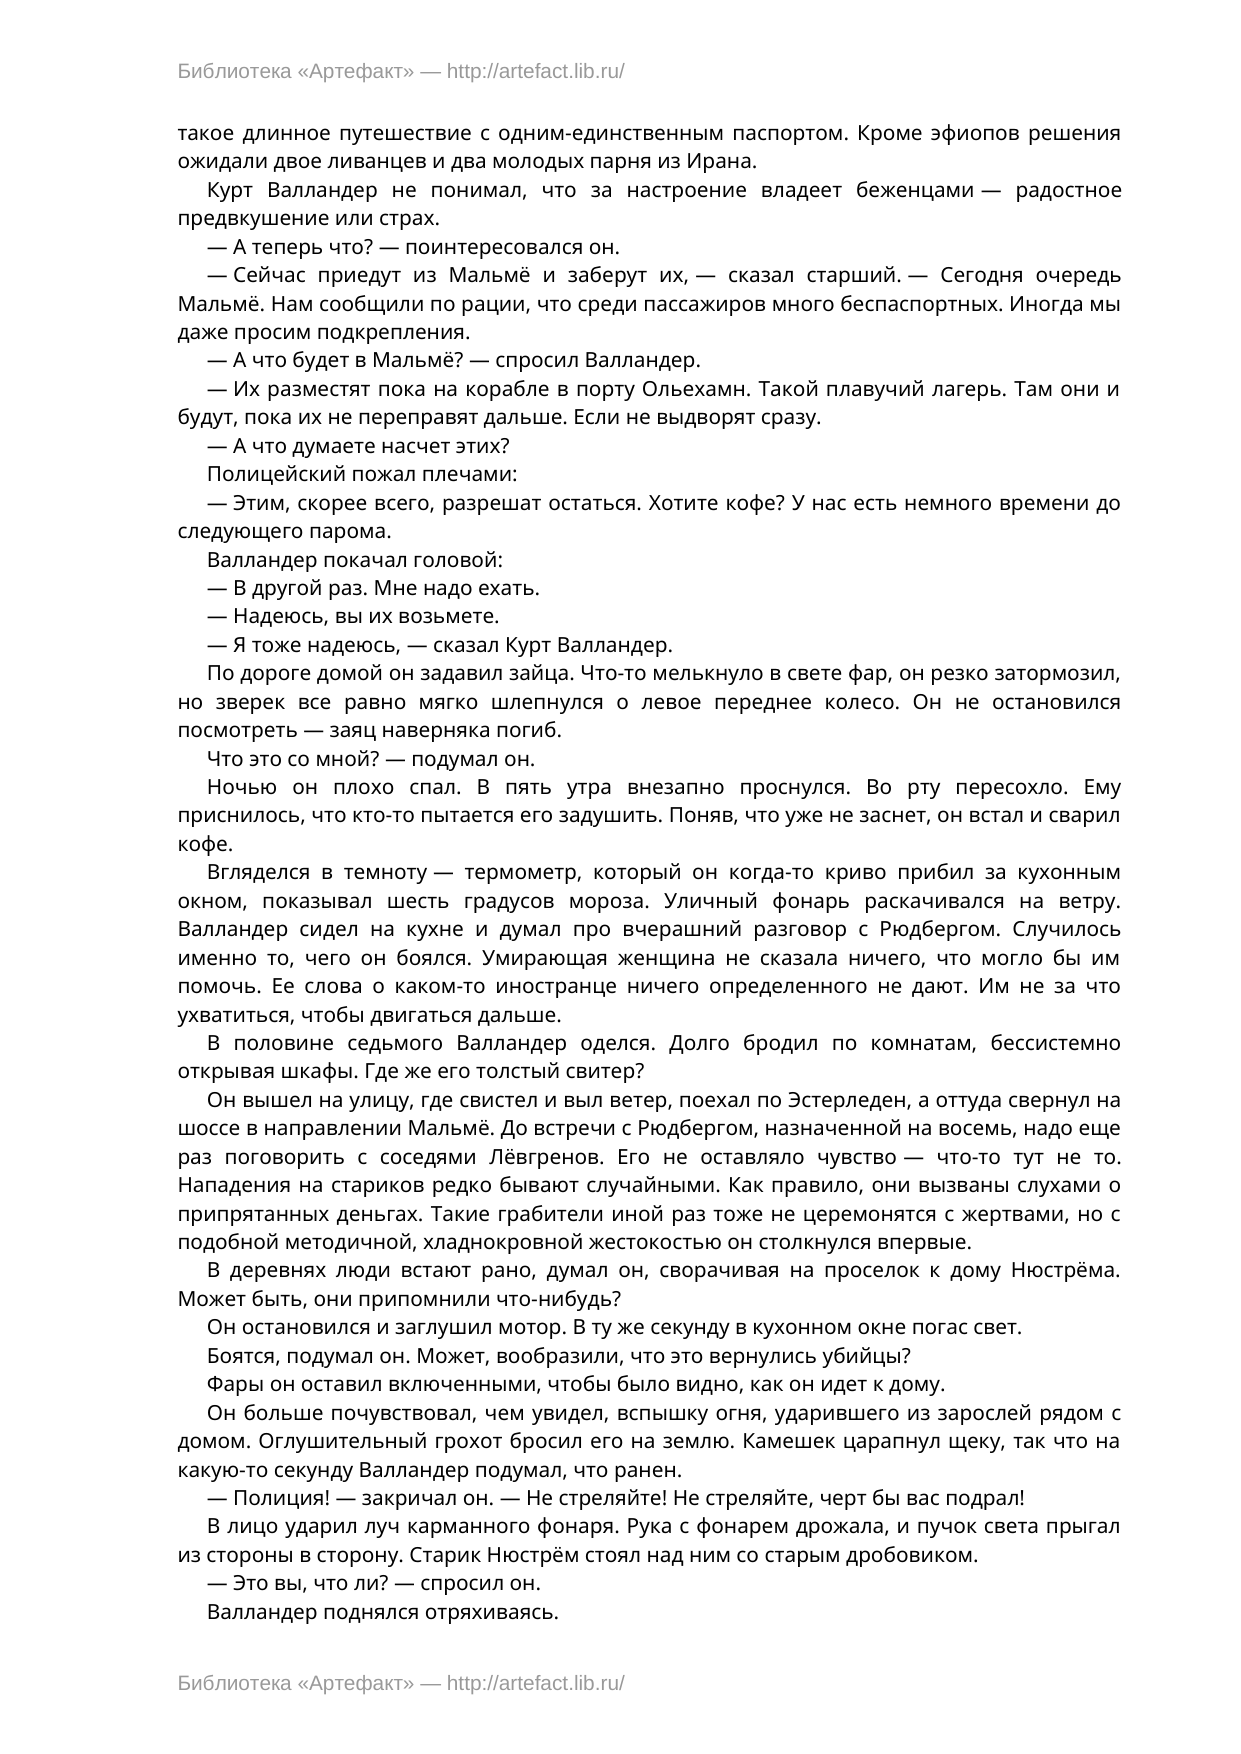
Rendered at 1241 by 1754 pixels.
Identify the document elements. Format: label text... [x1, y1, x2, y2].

text — Этим, скорее всего, разрешат остаться. Хотите кофе? У нас есть немного времени до следующего парома. [177, 488, 1122, 545]
text Полицейский пожал плечами: [177, 459, 1122, 488]
text — Их разместят пока на корабле в порту Ольехамн. Такой плавучий лагерь. Там они и будут, пока их не переправят дальше. Если не выдворят сразу. [177, 374, 1122, 431]
text Он больше почувствовал, чем увидел, вспышку огня, ударившего из зарослей рядом с домом. Оглушительный грохот бросил его на землю. Камешек царапнул щеку, так что на какую-то секунду Валландер подумал, что ранен. [177, 1398, 1122, 1483]
text — Сейчас приедут из Мальмё и заберут их, — сказал старший. — Сегодня очередь Мальмё. Нам сообщили по рации, что среди пассажиров много беспаспортных. Иногда мы даже просим подкрепления. [177, 260, 1122, 346]
text Он остановился и заглушил мотор. В ту же секунду в кухонном окне погас свет. [177, 1312, 1122, 1341]
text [177, 118, 1122, 175]
text В деревнях люди встают рано, думал он, сворачивая на проселок к дому Нюстрёма. Может быть, они припомнили что-нибудь? [177, 1256, 1122, 1312]
text — В другой раз. Мне надо ехать. [177, 573, 1122, 602]
text Курт Валландер не понимал, что за настроение владеет беженцами — радостное предвкушение или страх. [177, 175, 1122, 232]
text — Я тоже надеюсь, — сказал Курт Валландер. [177, 630, 1122, 658]
text Он вышел на улицу, где свистел и выл ветер, поехал по Эстерледен, а оттуда свернул на шоссе в направлении Мальмё. До встречи с Рюдбергом, назначенной на восемь, надо еще раз поговорить с соседями Лёвгренов. Его не оставляло чувство — что-то тут не то. Нападения на стариков редко бывают случайными. Как правило, они вызваны слухами о припрятанных деньгах. Такие грабители иной раз тоже не церемонятся с жертвами, но с подобной методичной, хладнокровной жестокостью он столкнулся впервые. [177, 1085, 1122, 1256]
text Вгляделся в темноту — термометр, который он когда-то криво прибил за кухонным окном, показывал шесть градусов мороза. Уличный фонарь раскачивался на ветру. Валландер сидел на кухне и думал про вчерашний разговор с Рюдбергом. Случилось именно то, чего он боялся. Умирающая женщина не сказала ничего, что могло бы им помочь. Ее слова о каком-то иностранце ничего определенного не дают. Им не за что ухватиться, чтобы двигаться дальше. [177, 857, 1122, 1028]
text Валландер покачал головой: [177, 545, 1122, 573]
text — Надеюсь, вы их возьмете. [177, 602, 1122, 630]
text Фары он оставил включенными, чтобы было видно, как он идет к дому. [177, 1369, 1122, 1398]
text — А теперь что? — поинтересовался он. [177, 232, 1122, 260]
text — А что думаете насчет этих? [177, 431, 1122, 459]
text В половине седьмого Валландер оделся. Долго бродил по комнатам, бессистемно открывая шкафы. Где же его толстый свитер? [177, 1028, 1122, 1085]
text — А что будет в Мальмё? — спросил Валландер. [177, 346, 1122, 374]
text Боятся, подумал он. Может, вообразили, что это вернулись убийцы? [177, 1341, 1122, 1369]
text Что это со мной? — подумал он. [177, 744, 1122, 772]
text Ночью он плохо спал. В пять утра внезапно проснулся. Во рту пересохло. Ему приснилось, что кто-то пытается его задушить. Поняв, что уже не заснет, он встал и сварил кофе. [177, 772, 1122, 857]
text Валландер поднялся отряхиваясь. [177, 1597, 1122, 1625]
text — Полиция! — закричал он. — Не стреляйте! Не стреляйте, черт бы вас подрал! [177, 1483, 1122, 1512]
text По дороге домой он задавил зайца. Что-то мелькнуло в свете фар, он резко затормозил, но зверек все равно мягко шлепнулся о левое переднее колесо. Он не остановился посмотреть — заяц наверняка погиб. [177, 658, 1122, 744]
text — Это вы, что ли? — спросил он. [177, 1568, 1122, 1597]
text В лицо ударил луч карманного фонаря. Рука с фонарем дрожала, и пучок света прыгал из стороны в сторону. Старик Нюстрём стоял над ним со старым дробовиком. [177, 1512, 1122, 1568]
